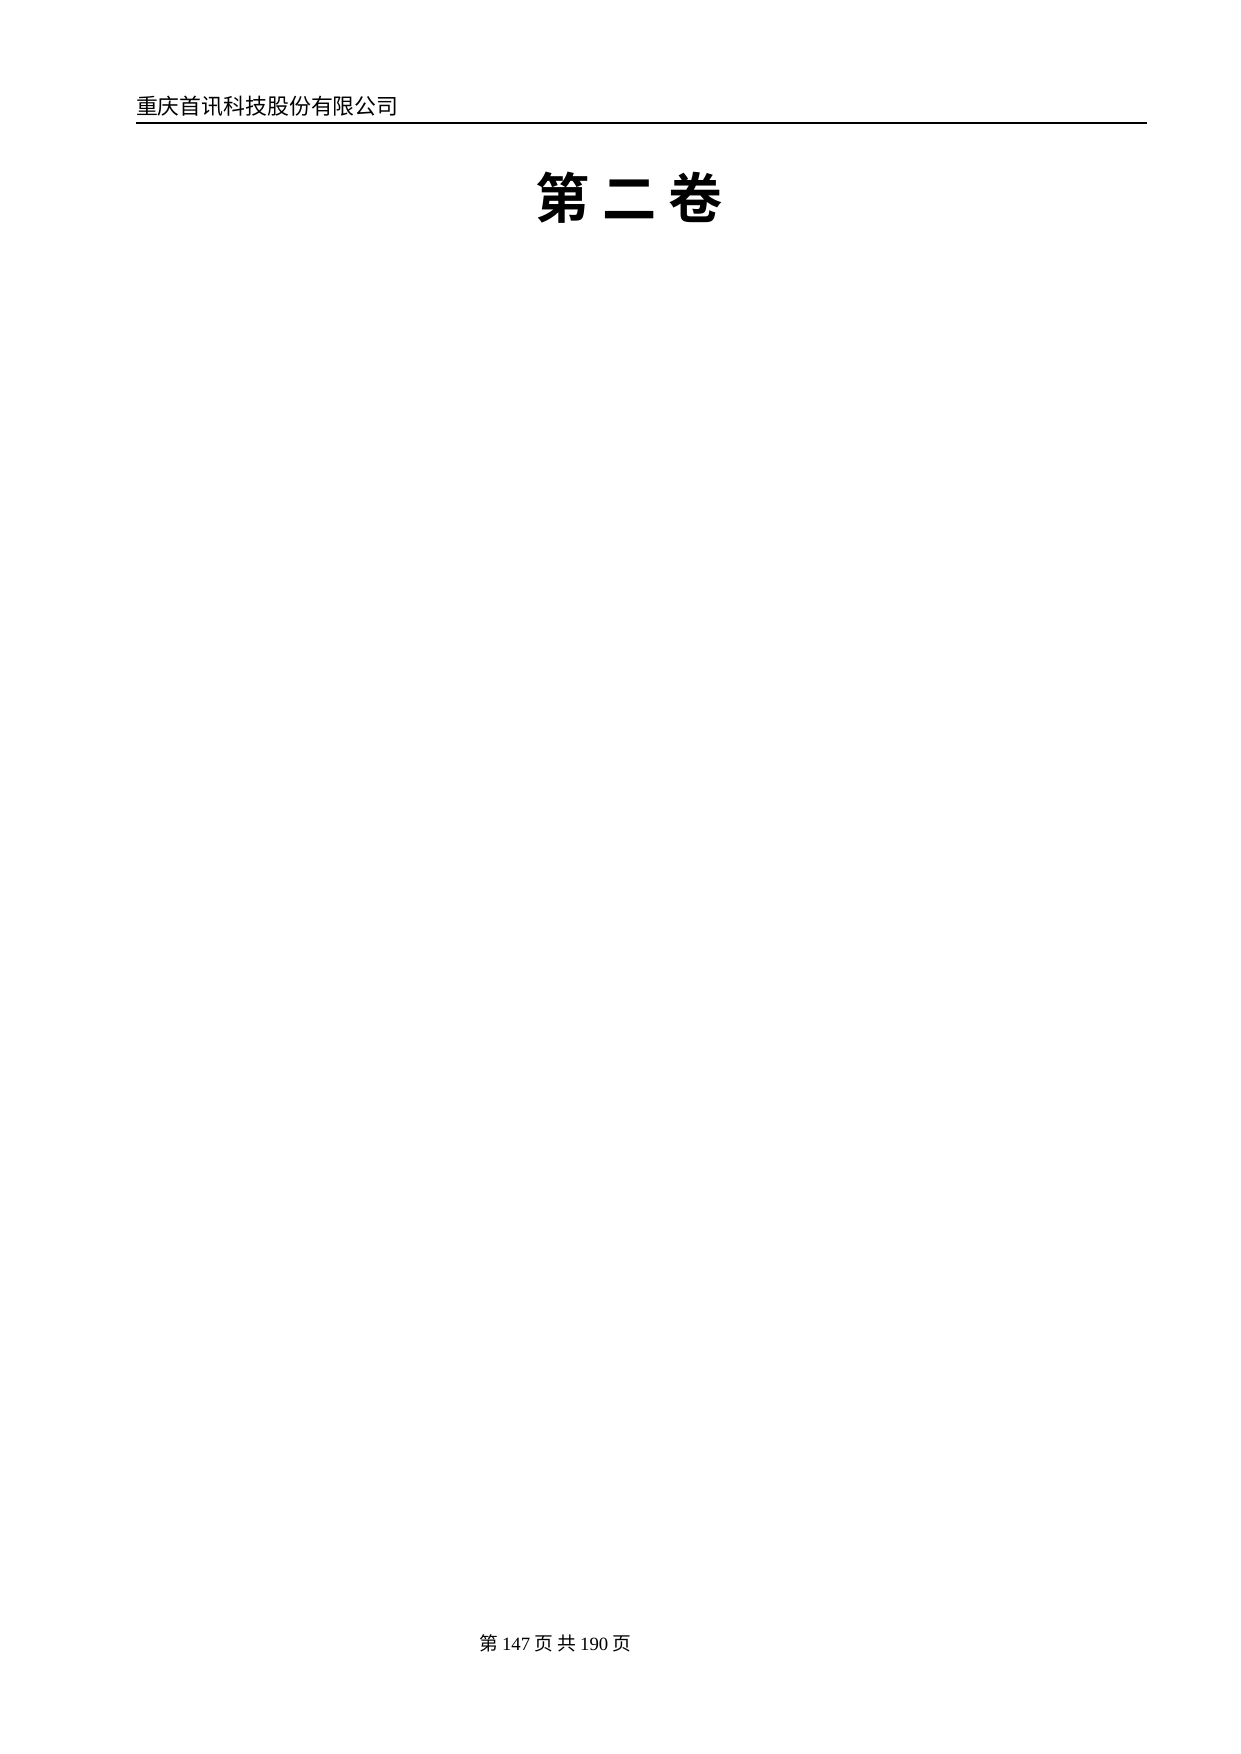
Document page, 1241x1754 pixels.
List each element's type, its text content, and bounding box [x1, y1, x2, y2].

subtitle 第 二 卷 [136, 146, 1122, 243]
